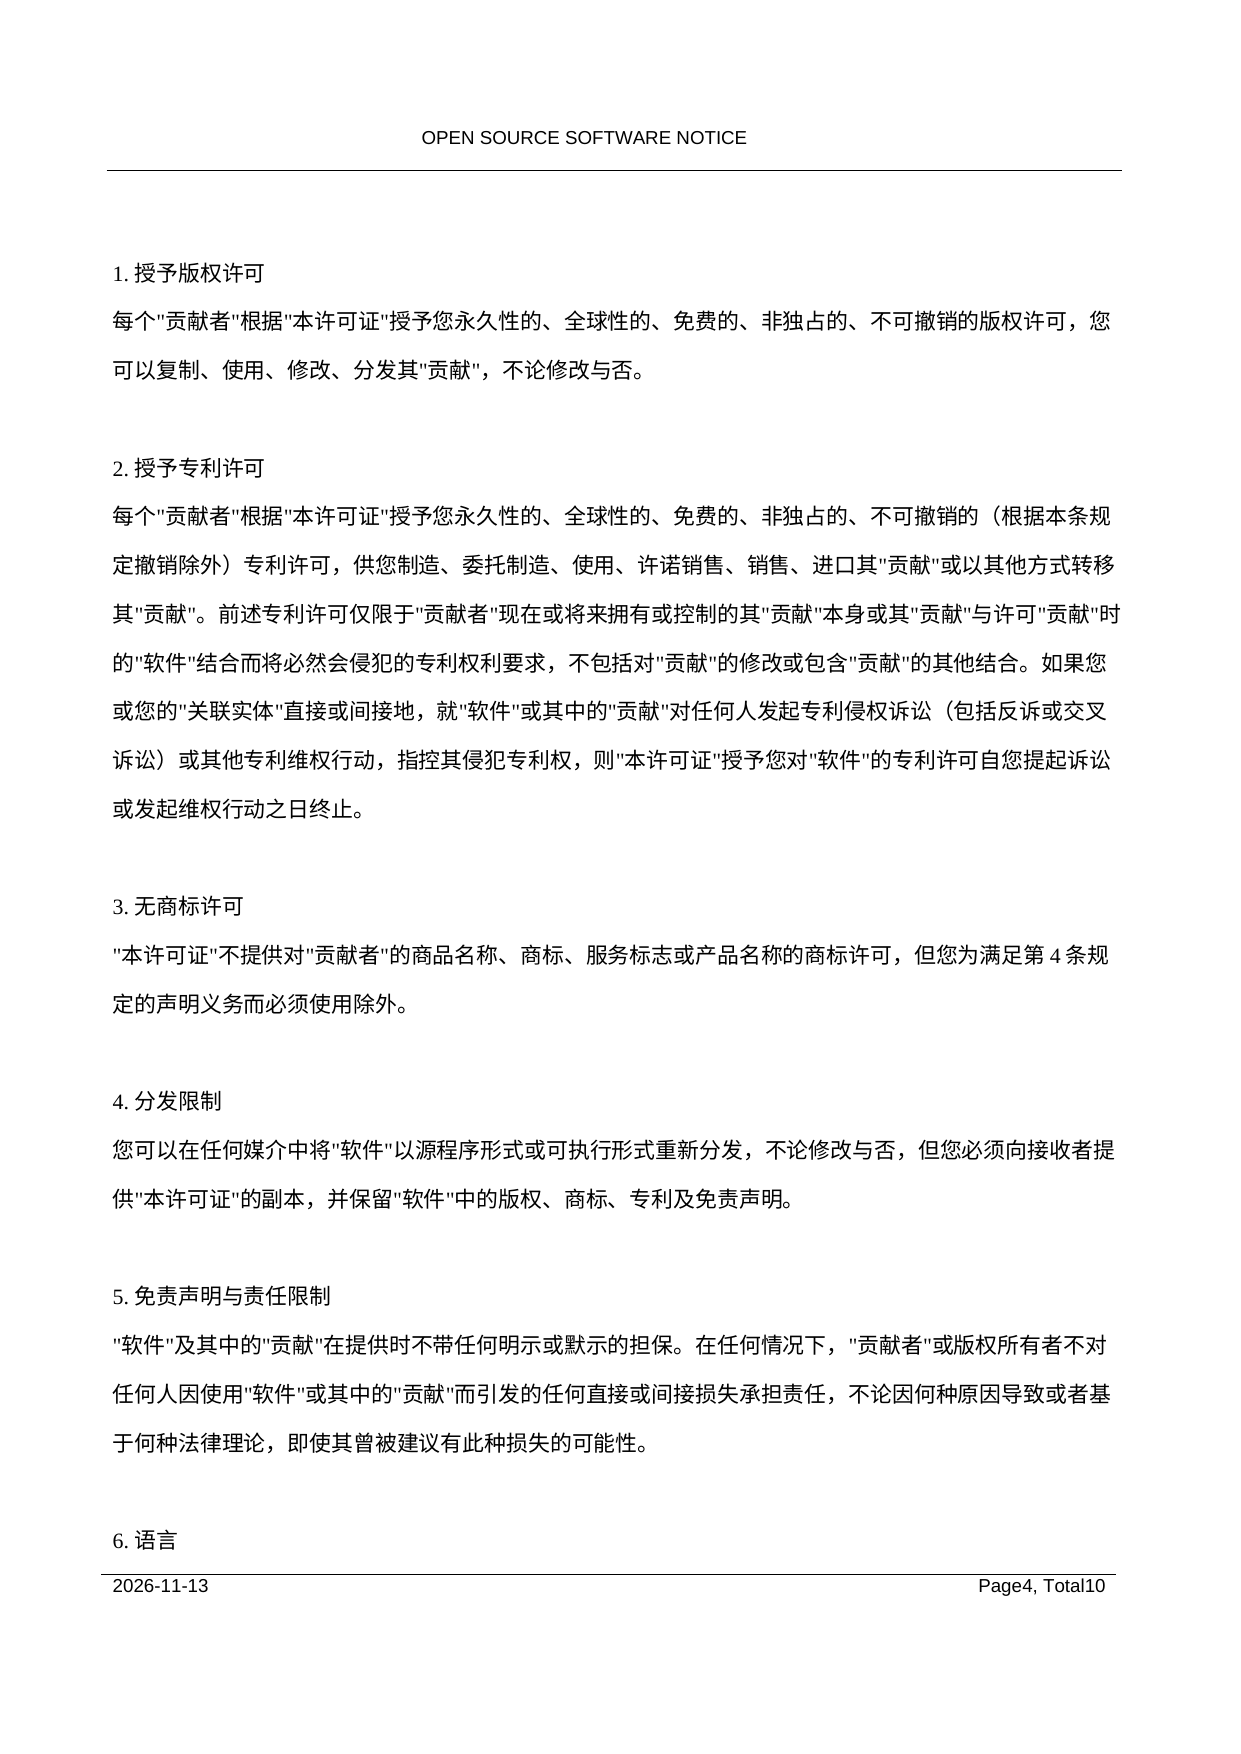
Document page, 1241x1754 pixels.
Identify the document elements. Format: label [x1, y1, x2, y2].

text [112, 206, 1128, 1555]
